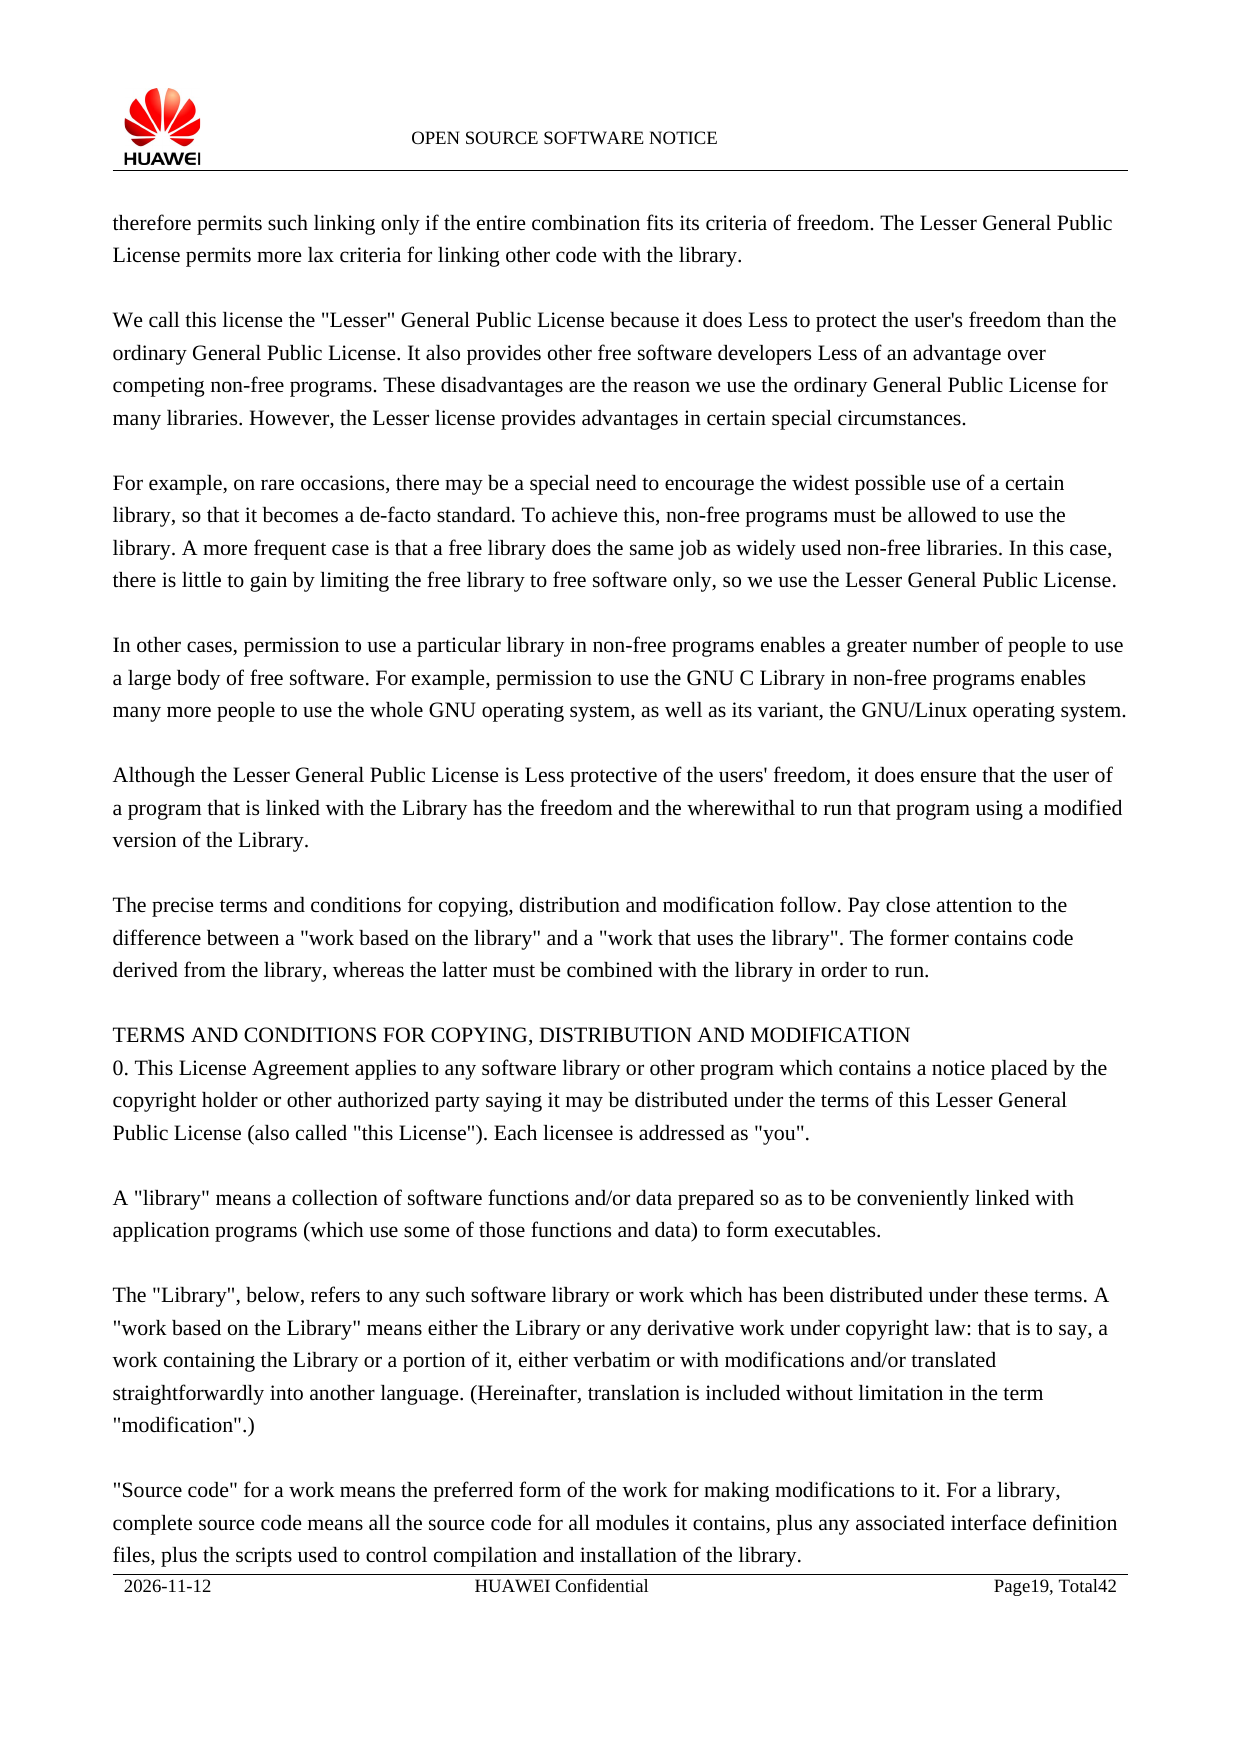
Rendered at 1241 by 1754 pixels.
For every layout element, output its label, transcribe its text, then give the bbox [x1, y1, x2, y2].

picture [124, 88, 201, 165]
